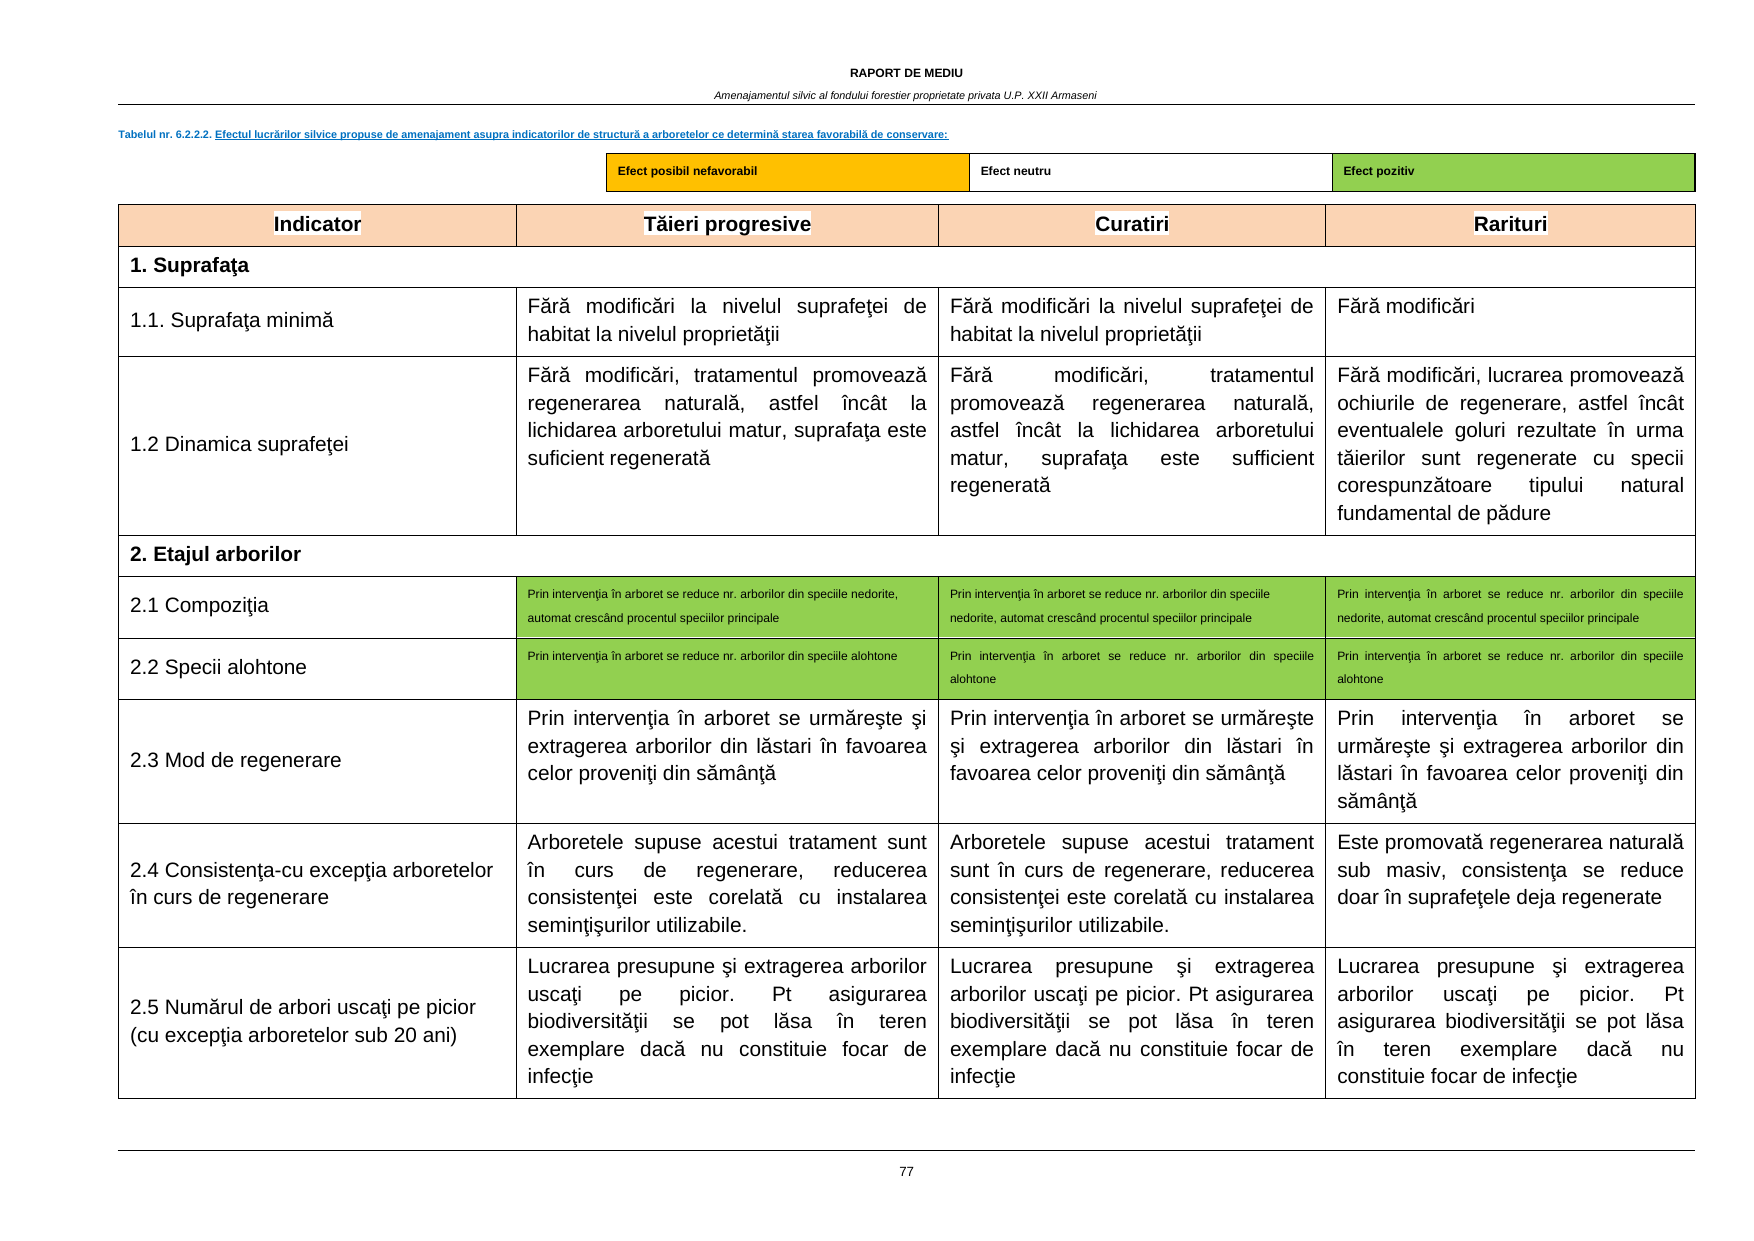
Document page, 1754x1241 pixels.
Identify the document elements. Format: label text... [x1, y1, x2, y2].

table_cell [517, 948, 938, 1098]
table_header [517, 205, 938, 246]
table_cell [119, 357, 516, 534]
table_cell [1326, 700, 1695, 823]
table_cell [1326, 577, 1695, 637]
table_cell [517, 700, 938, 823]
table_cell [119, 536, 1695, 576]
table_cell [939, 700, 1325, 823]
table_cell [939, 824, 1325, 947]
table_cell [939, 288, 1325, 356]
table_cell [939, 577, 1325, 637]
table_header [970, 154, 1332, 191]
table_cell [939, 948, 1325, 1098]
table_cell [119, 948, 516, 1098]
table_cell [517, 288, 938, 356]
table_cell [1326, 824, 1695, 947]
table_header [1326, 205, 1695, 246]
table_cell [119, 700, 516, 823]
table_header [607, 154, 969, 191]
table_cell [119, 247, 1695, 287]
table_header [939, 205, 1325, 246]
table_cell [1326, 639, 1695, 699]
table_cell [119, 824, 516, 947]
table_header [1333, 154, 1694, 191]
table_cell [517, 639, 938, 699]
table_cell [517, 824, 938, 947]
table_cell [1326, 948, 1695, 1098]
text Tabelul nr. 6.2.2.2. Efectul lucrărilor silvice propuse de amenajament asupra indicatorilor de structură a arboretelor ce determină starea favorabilă de conservare: [118, 119, 1695, 141]
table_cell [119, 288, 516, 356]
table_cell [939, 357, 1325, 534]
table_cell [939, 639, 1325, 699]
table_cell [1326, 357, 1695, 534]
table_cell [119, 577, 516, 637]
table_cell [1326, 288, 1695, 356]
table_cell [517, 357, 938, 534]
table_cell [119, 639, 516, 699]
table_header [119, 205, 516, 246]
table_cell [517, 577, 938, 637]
